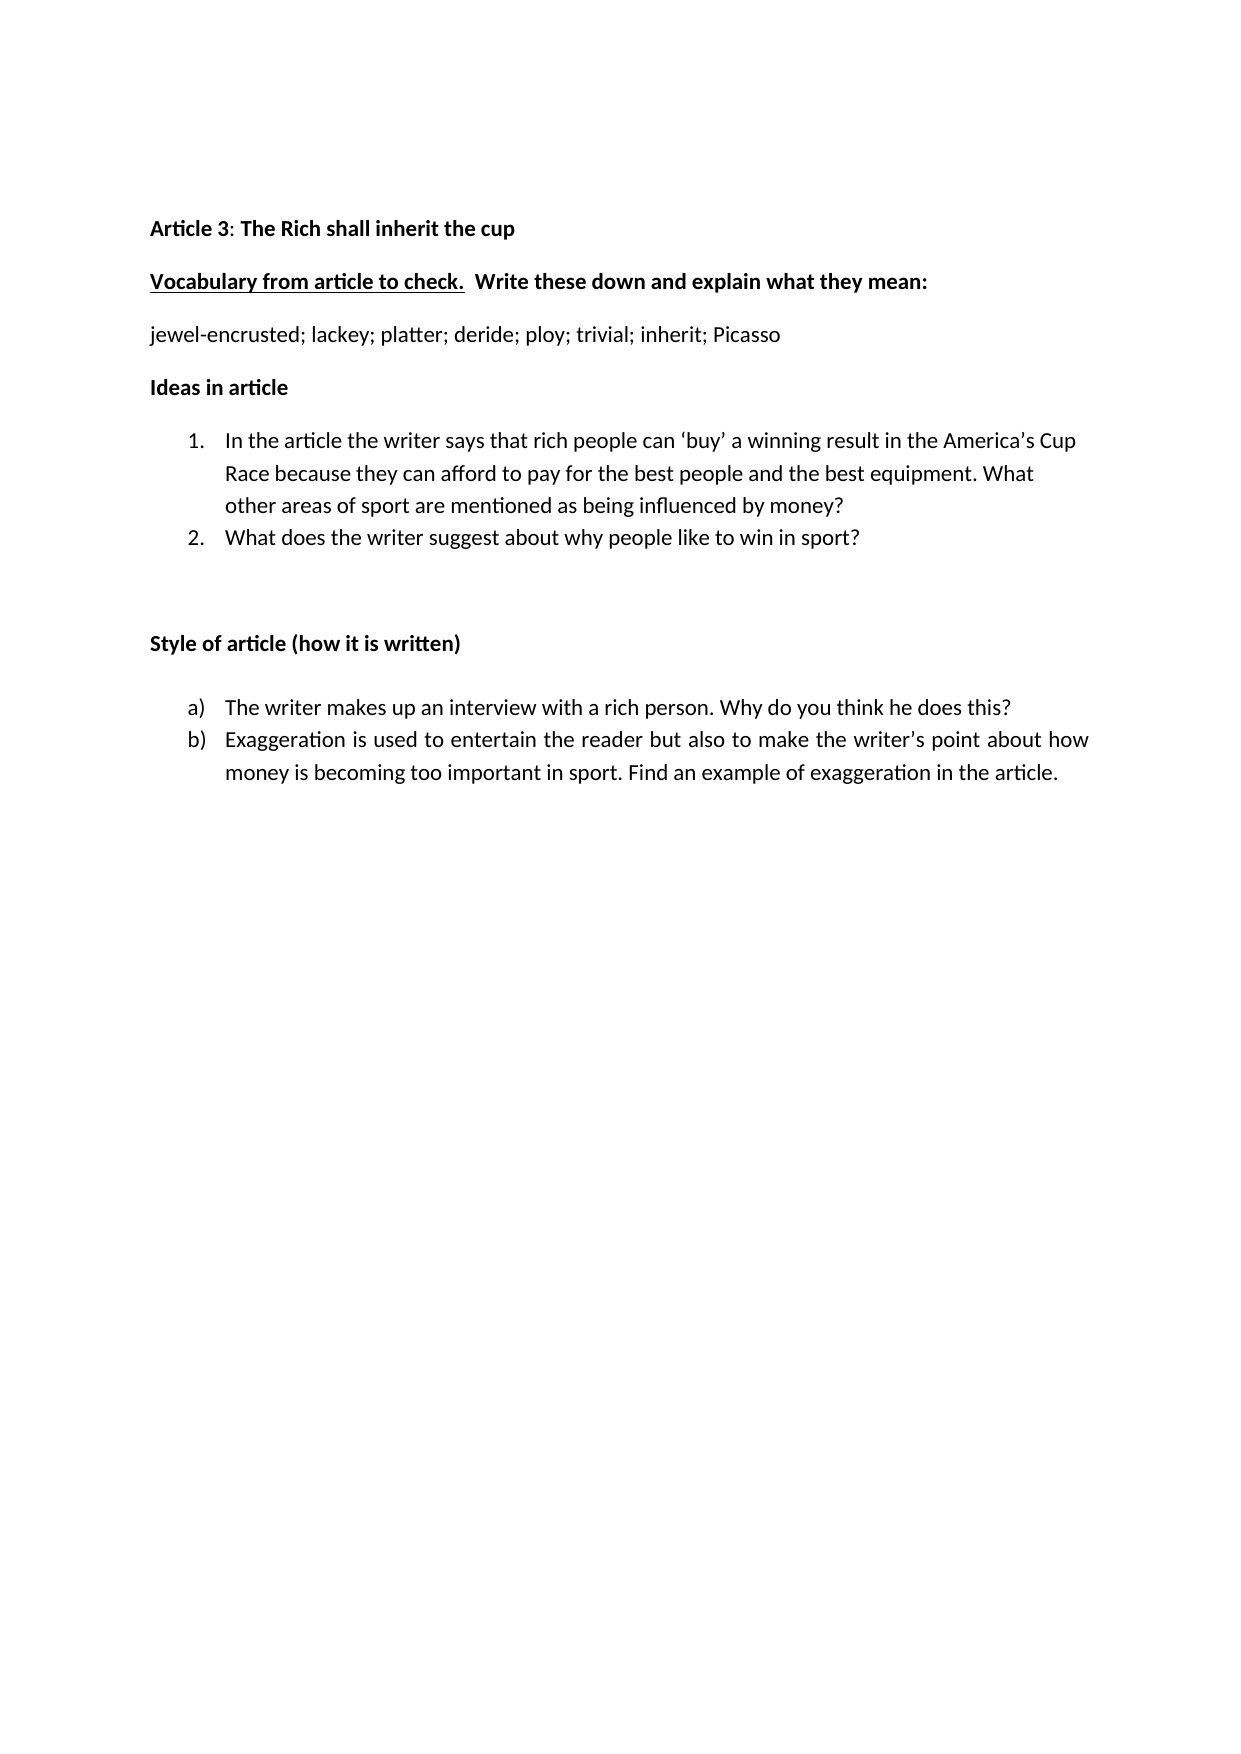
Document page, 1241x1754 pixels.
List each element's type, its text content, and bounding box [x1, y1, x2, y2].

list In the article the writer says that rich people can ‘buy’ a winning result in the America’s Cup Race because they can afford to pay for the best people and the best equipment. What other areas of sport are mentioned as being influenced by money? [187, 426, 1090, 519]
list Style of article (how it is written) [150, 629, 1090, 657]
list Article 3: The Rich shall inherit the cup [150, 214, 1090, 242]
list jewel-encrusted; lackey; platter; deride; ploy; trivial; inherit; Picasso [150, 320, 1090, 348]
list Exaggeration is used to entertain the reader but also to make the writer’s point about how money is becoming too important in sport. Find an example of exaggeration in the article. [187, 726, 1090, 786]
text Ideas in article [150, 373, 1090, 401]
text Vocabulary from article to check. Write these down and explain what they mean: [150, 267, 1090, 295]
list The writer makes up an interview with a rich person. Why do you think he does this? [187, 693, 1090, 721]
list What does the writer suggest about why people like to win in sport? [187, 523, 1090, 551]
